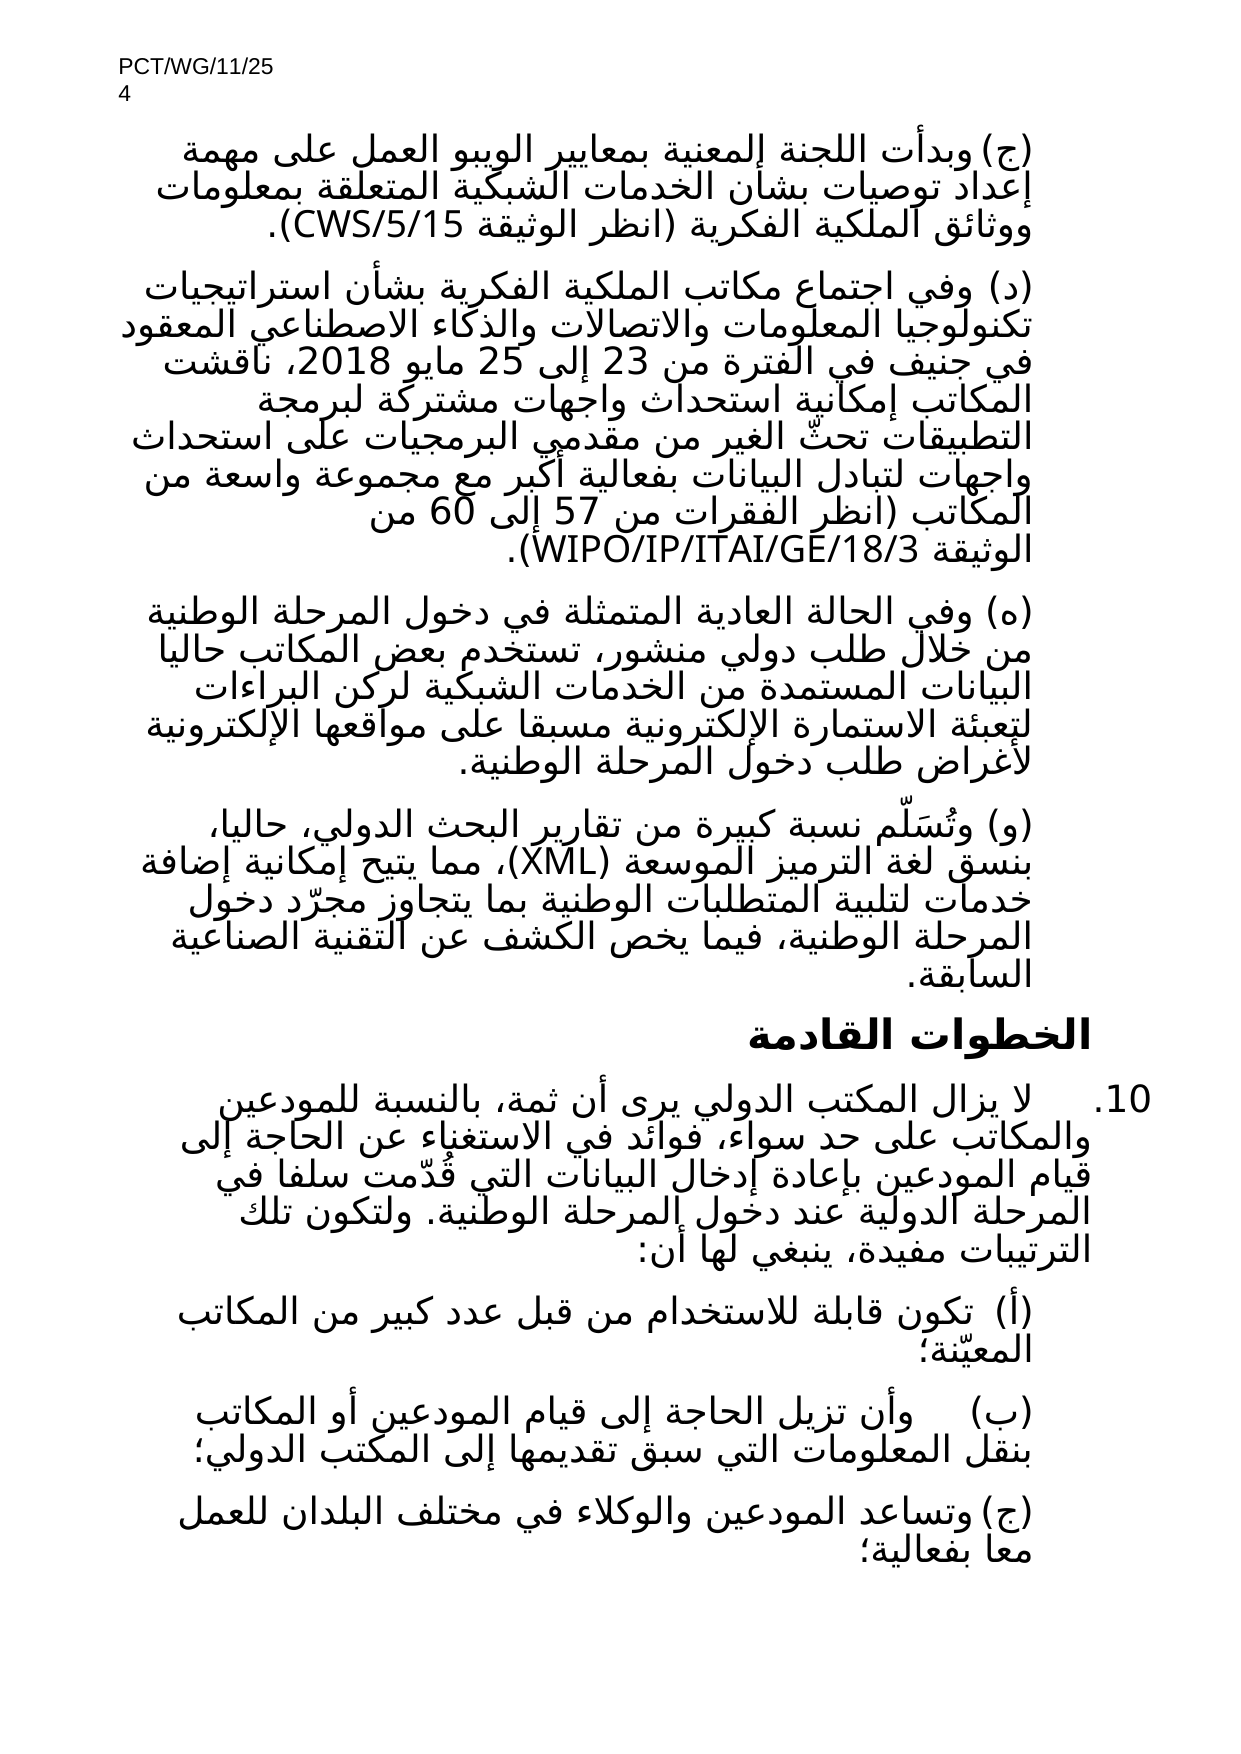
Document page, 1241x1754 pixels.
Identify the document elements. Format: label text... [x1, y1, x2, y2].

list (أ) تكون قابلة للاستخدام من قبل عدد كبير من المكاتب المعيّنة؛ [118, 1295, 1033, 1370]
subtitle الخطوات القادمة [983, 1020, 1092, 1057]
list (ه) وفي الحالة العادية المتمثلة في دخول المرحلة الوطنية من خلال طلب دولي منشور، تستخدم بعض المكاتب حاليا البيانات المستمدة من الخدمات الشبكية لركن البراءات لتعبئة الاستمارة الإلكترونية مسبقا على مواقعها الإلكترونية لأغراض طلب دخول المرحلة الوطنية. [118, 595, 1033, 782]
list (ج) وبدأت اللجنة المعنية بمعايير الويبو العمل على مهمة إعداد توصيات بشأن الخدمات الشبكية المتعلقة بمعلومات ووثائق الملكية الفكرية (انظر الوثيقة CWS/5/15). [118, 132, 1033, 245]
subtitle الخطوات القادمة [118, 1020, 997, 1057]
list (و) وتُسَلّم نسبة كبيرة من تقارير البحث الدولي، حاليا، بنسق لغة الترميز الموسعة (XML)، مما يتيح إمكانية إضافة خدمات لتلبية المتطلبات الوطنية بما يتجاوز مجرّد دخول المرحلة الوطنية، فيما يخص الكشف عن التقنية الصناعية السابقة. [118, 807, 1033, 995]
list (ب) وأن تزيل الحاجة إلى قيام المودعين أو المكاتب بنقل المعلومات التي سبق تقديمها إلى المكتب الدولي؛ [118, 1395, 1033, 1470]
list (ج) وتساعد المودعين والوكلاء في مختلف البلدان للعمل معا بفعالية؛ [118, 1495, 1033, 1570]
list (د) وفي اجتماع مكاتب الملكية الفكرية بشأن استراتيجيات تكنولوجيا المعلومات والاتصالات والذكاء الاصطناعي المعقود في جنيف في الفترة من 23 إلى 25 مايو 2018، ناقشت المكاتب إمكانية استحداث واجهات مشتركة لبرمجة التطبيقات تحثّ الغير من مقدمي البرمجيات على استحداث واجهات لتبادل البيانات بفعالية أكبر مع مجموعة واسعة من المكاتب (انظر الفقرات من 57 إلى 60 من الوثيقة WIPO/IP/ITAI/GE/18/3). [118, 270, 1033, 570]
text لا يزال المكتب الدولي يرى أن ثمة، بالنسبة للمودعين والمكاتب على حد سواء، فوائد في الاستغناء عن الحاجة إلى قيام المودعين بإعادة إدخال البيانات التي قُدّمت سلفا في المرحلة الدولية عند دخول المرحلة الوطنية. ولتكون تلك الترتيبات مفيدة، ينبغي لها أن: [118, 1082, 1092, 1270]
